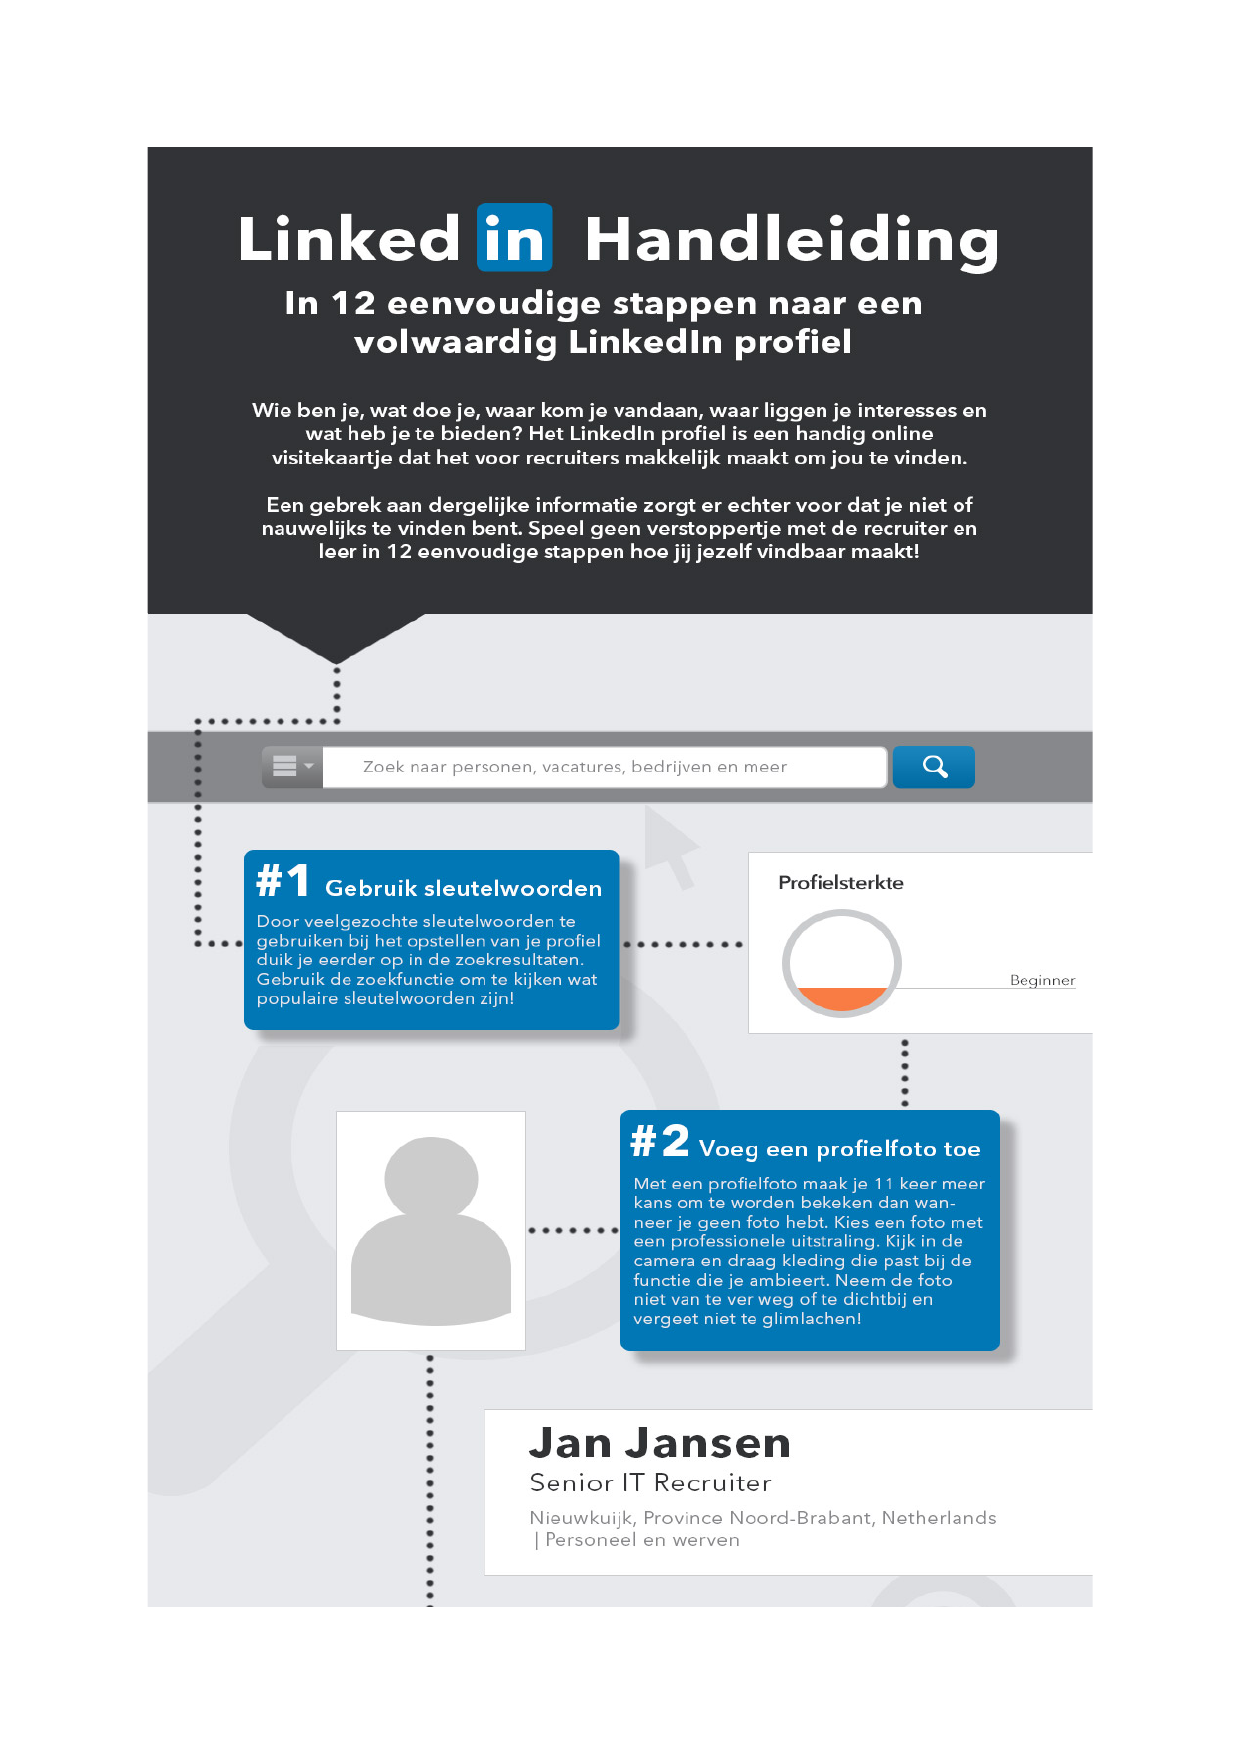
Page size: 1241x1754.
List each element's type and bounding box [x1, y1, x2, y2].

picture [147, 147, 1093, 1607]
